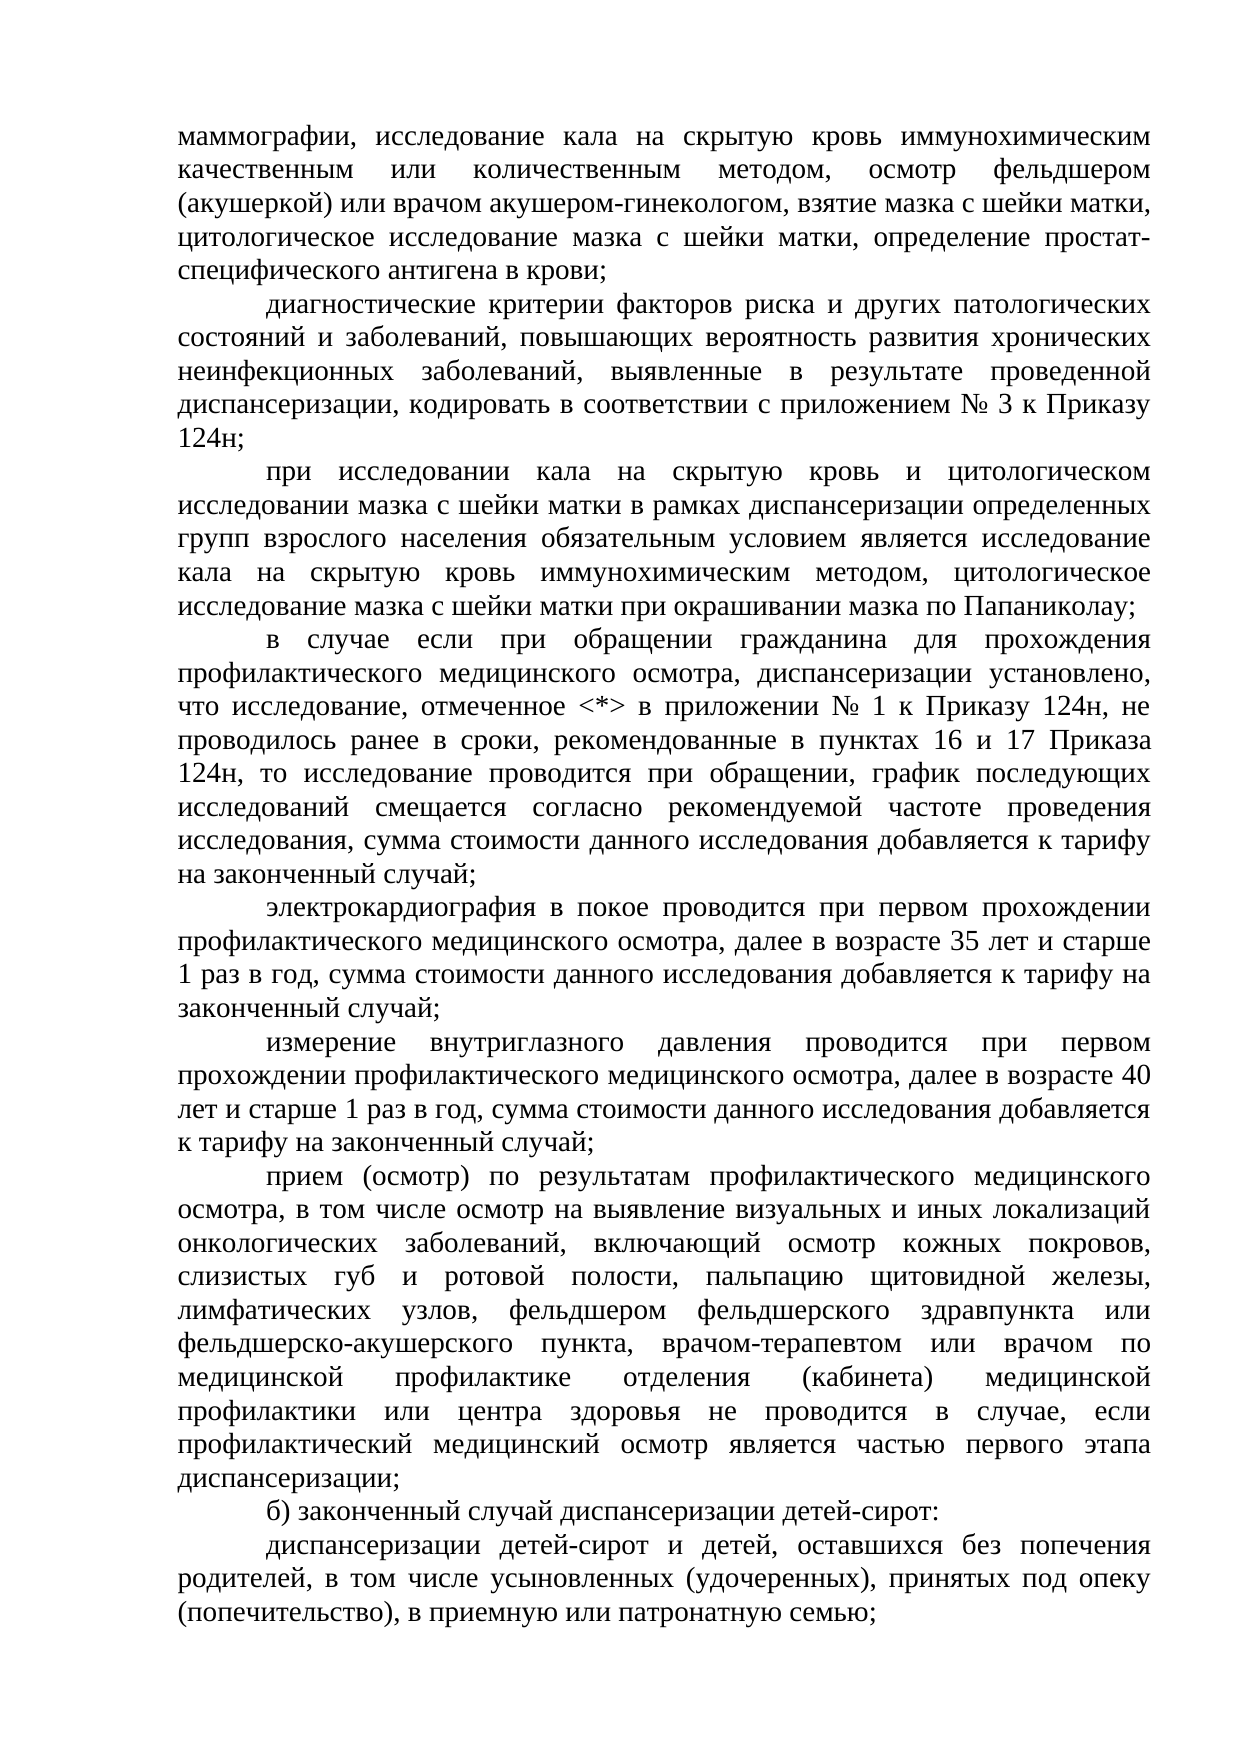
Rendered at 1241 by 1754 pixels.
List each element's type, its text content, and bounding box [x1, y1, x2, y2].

text электрокардиография в покое проводится при первом прохождении профилактического медицинского осмотра, далее в возрасте 35 лет и старше 1 раз в год, сумма стоимости данного исследования добавляется к тарифу на законченный случай; [177, 889, 1152, 1024]
list диспансеризации детей-сирот и детей, оставшихся без попечения родителей, в том числе усыновленных (удочеренных), принятых под опеку (попечительство), в приемную или патронатную семью; [177, 1527, 1152, 1627]
text в случае если при обращении гражданина для прохождения профилактического медицинского осмотра, диспансеризации установлено, что исследование, отмеченное <*> в приложении № 1 к Приказу 124н, не проводилось ранее в сроки, рекомендованные в пунктах 16 и 17 Приказа 124н, то исследование проводится при обращении, график последующих исследований смещается согласно рекомендуемой частоте проведения исследования, сумма стоимости данного исследования добавляется к тарифу на законченный случай; [177, 621, 1152, 889]
text диагностические критерии факторов риска и других патологических состояний и заболеваний, повышающих вероятность развития хронических неинфекционных заболеваний, выявленные в результате проведенной диспансеризации, кодировать в соответствии с приложением № 3 к Приказу 124н; [177, 286, 1152, 453]
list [177, 118, 1152, 286]
text при исследовании кала на скрытую кровь и цитологическом исследовании мазка с шейки матки в рамках диспансеризации определенных групп взрослого населения обязательным условием является исследование кала на скрытую кровь иммунохимическим методом, цитологическое исследование мазка с шейки матки при окрашивании мазка по Папаниколау; [177, 453, 1152, 621]
text измерение внутриглазного давления проводится при первом прохождении профилактического медицинского осмотра, далее в возрасте 40 лет и старше 1 раз в год, сумма стоимости данного исследования добавляется к тарифу на законченный случай; [177, 1024, 1152, 1158]
list б) законченный случай диспансеризации детей-сирот: [177, 1493, 1152, 1527]
text прием (осмотр) по результатам профилактического медицинского осмотра, в том числе осмотр на выявление визуальных и иных локализаций онкологических заболеваний, включающий осмотр кожных покровов, слизистых губ и ротовой полости, пальпацию щитовидной железы, лимфатических узлов, фельдшером фельдшерского здравпункта или фельдшерско-акушерского пункта, врачом-терапевтом или врачом по медицинской профилактике отделения (кабинета) медицинской профилактики или центра здоровья не проводится в случае, если профилактический медицинский осмотр является частью первого этапа диспансеризации; [177, 1158, 1152, 1493]
